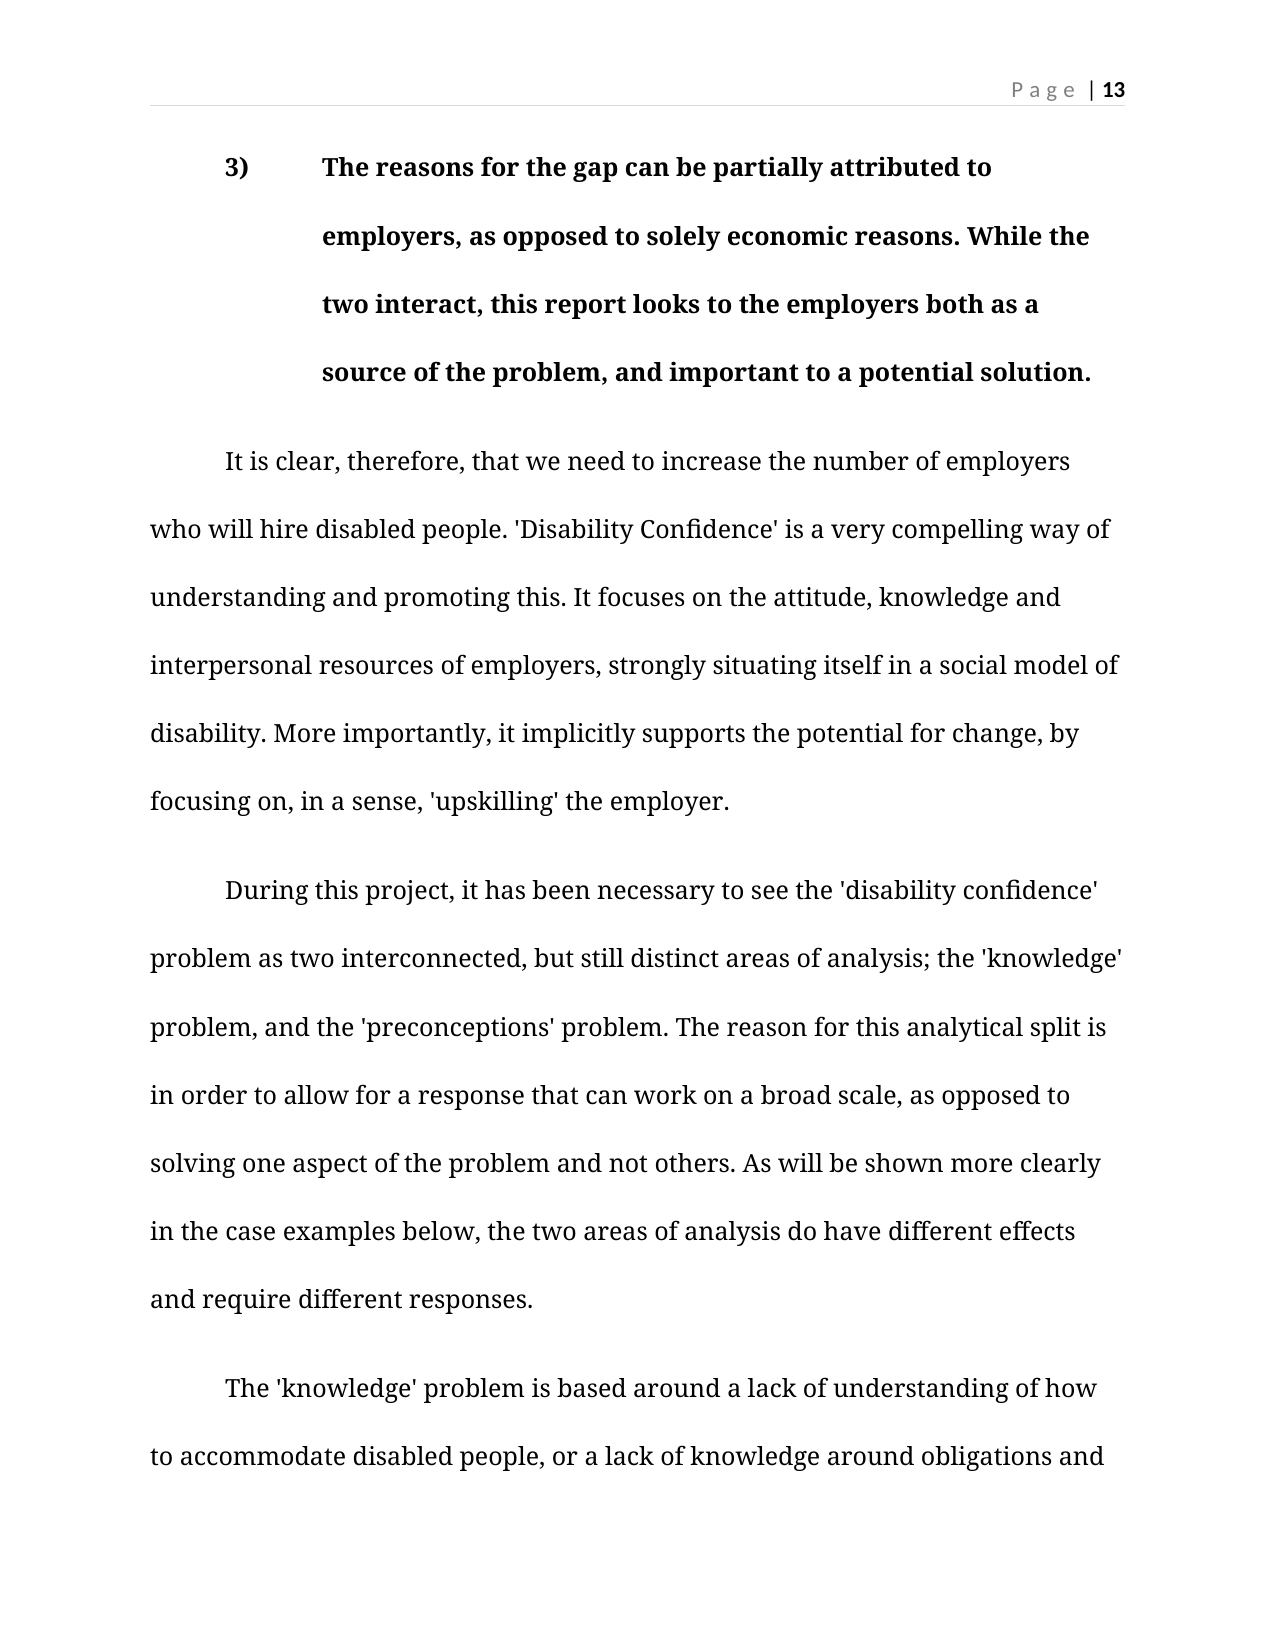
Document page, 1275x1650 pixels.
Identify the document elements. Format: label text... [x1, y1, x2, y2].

text During this project, it has been necessary to see the 'disability confidence' problem as two interconnected, but still distinct areas of analysis; the 'knowledge' problem, and the 'preconceptions' problem. The reason for this analytical split is in order to allow for a response that can work on a broad scale, as opposed to solving one aspect of the problem and not others. As will be shown more clearly in the case examples below, the two areas of analysis do have different effects and require different responses. [150, 873, 1125, 1316]
text It is clear, therefore, that we need to increase the number of employers who will hire disabled people. 'Disability Confidence' is a very compelling way of understanding and promoting this. It focuses on the attitude, knowledge and interpersonal resources of employers, strongly situating itself in a social model of disability. More importantly, it implicitly supports the potential for change, by focusing on, in a sense, 'upskilling' the employer. [150, 443, 1125, 818]
list The reasons for the gap can be partially attributed to employers, as opposed to solely economic reasons. While the two interact, this report looks to the employers both as a source of the problem, and important to a potential solution. [225, 150, 1125, 388]
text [150, 1371, 1125, 1473]
